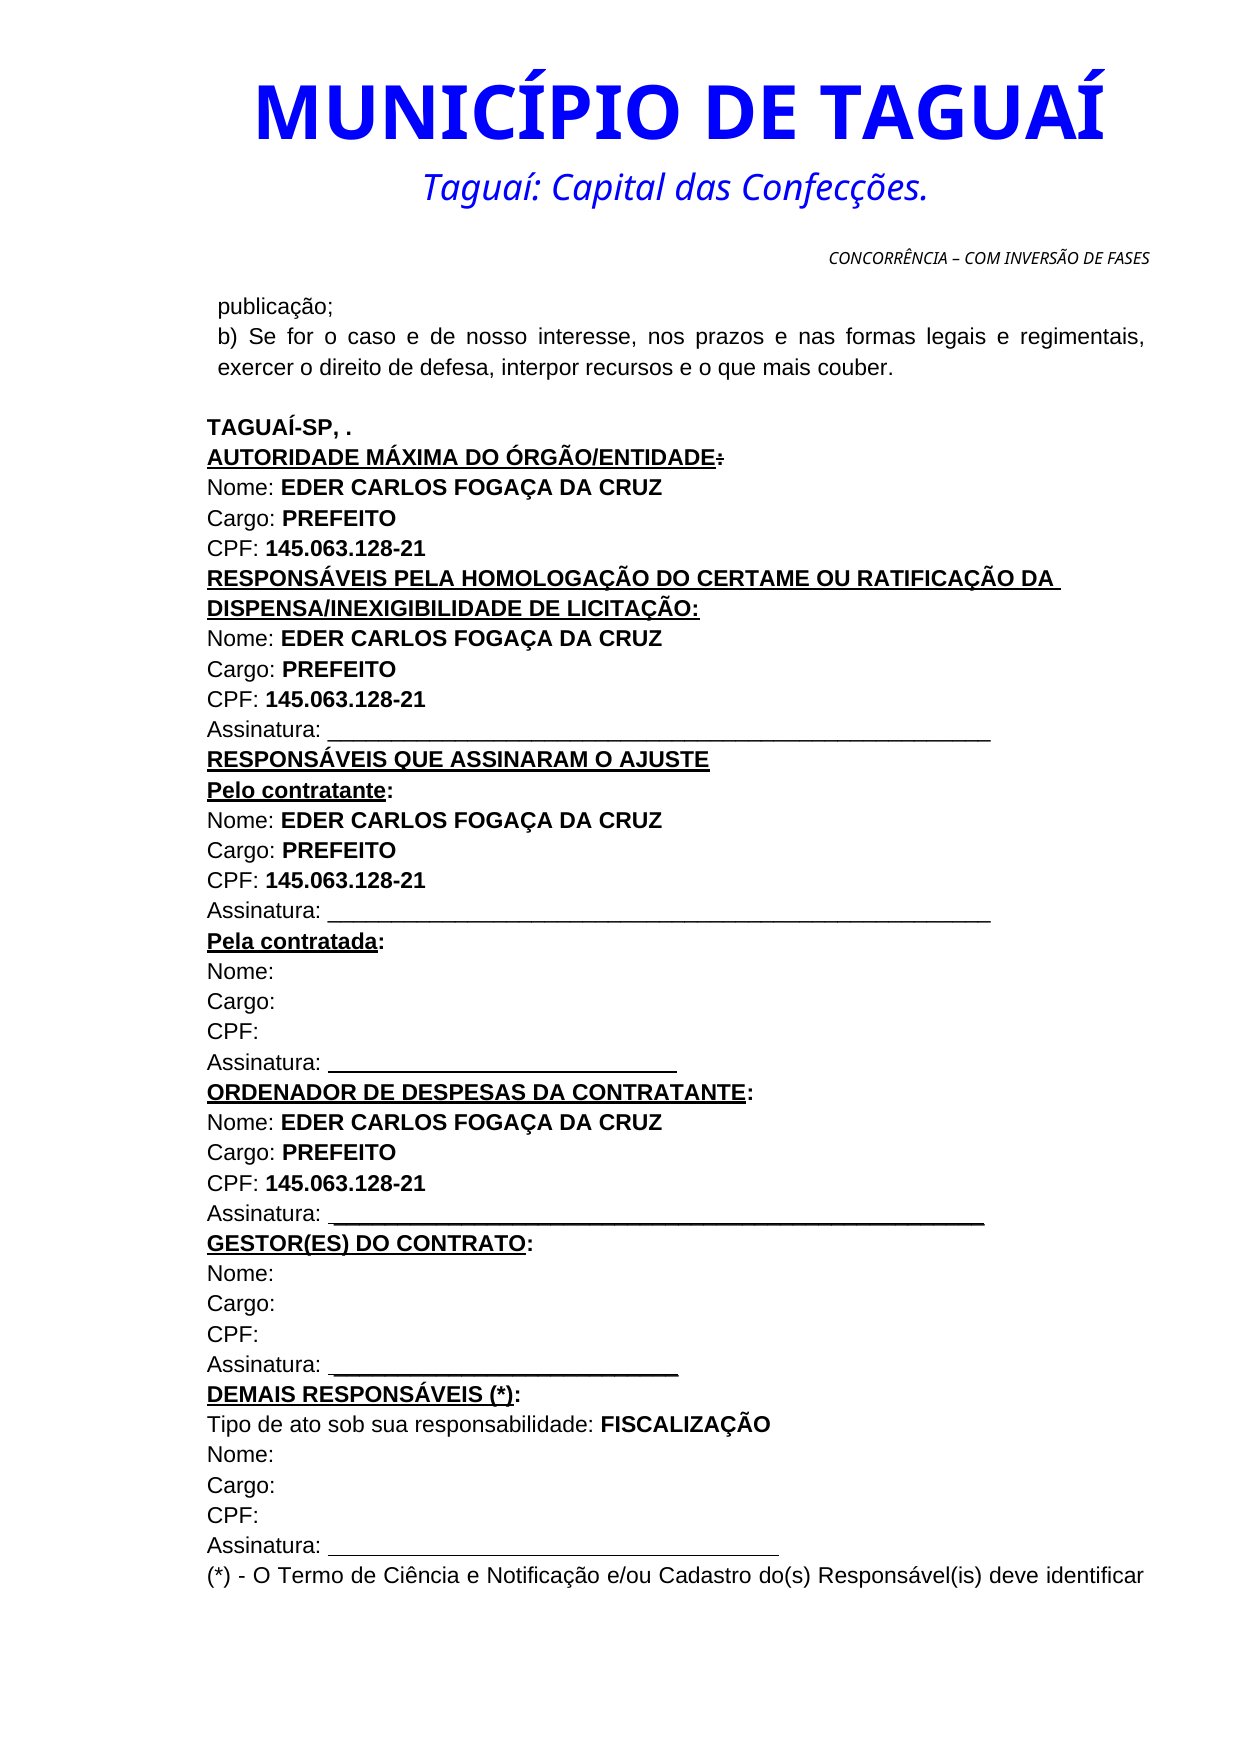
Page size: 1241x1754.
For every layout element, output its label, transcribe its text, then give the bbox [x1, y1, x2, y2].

text b) Se for o caso e de nosso interesse, nos prazos e nas formas legais e regimentais, exercer o direito de defesa, interpor recursos e o que mais couber. [217, 323, 1146, 380]
text Cargo: [207, 1472, 1146, 1498]
text Nome: [207, 958, 1146, 984]
text CPF: 145.063.128-21 [207, 867, 1146, 894]
text Nome: EDER CARLOS FOGAÇA DA CRUZ [207, 807, 1146, 833]
text CPF: 145.063.128-21 [207, 535, 1146, 561]
text AUTORIDADE MÁXIMA DO ÓRGÃO/ENTIDADE: [207, 444, 1146, 470]
text Nome: [207, 1260, 1146, 1286]
text RESPONSÁVEIS PELA HOMOLOGAÇÃO DO CERTAME OU RATIFICAÇÃO DA DISPENSA/INEXIGIBILIDADE DE LICITAÇÃO: [207, 565, 1146, 622]
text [207, 1562, 1146, 1588]
text CPF: [207, 1321, 1146, 1347]
text CPF: [207, 1502, 1146, 1528]
text Assinatura: ____________________________________________________ [207, 897, 1146, 924]
text Tipo de ato sob sua responsabilidade: FISCALIZAÇÃO [207, 1411, 1146, 1437]
text Assinatura: ___________________________ [207, 1351, 1146, 1377]
text ORDENADOR DE DESPESAS DA CONTRATANTE: [207, 1079, 1146, 1105]
text Nome: EDER CARLOS FOGAÇA DA CRUZ [207, 1109, 1146, 1135]
text Cargo: [207, 988, 1146, 1014]
text CPF: [207, 1018, 1146, 1045]
text CPF: 145.063.128-21 [207, 1169, 1146, 1196]
text Cargo: PREFEITO [207, 504, 1146, 531]
text Cargo: PREFEITO [207, 656, 1146, 682]
text Cargo: [207, 1290, 1146, 1317]
text TAGUAÍ-SP, . [207, 414, 1146, 440]
text Nome: [207, 1441, 1146, 1468]
text Assinatura: ___________________________________________________ [207, 1200, 1146, 1226]
text Pela contratada: [207, 928, 1146, 954]
text Pelo contratante: [207, 777, 1146, 803]
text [217, 293, 1146, 319]
text Assinatura: ____________________________________________________ [207, 716, 1146, 742]
text Cargo: PREFEITO [207, 837, 1146, 863]
text Nome: EDER CARLOS FOGAÇA DA CRUZ [207, 625, 1146, 652]
text Assinatura: [207, 1048, 1146, 1075]
text GESTOR(ES) DO CONTRATO: [207, 1230, 1146, 1256]
text Assinatura: [207, 1532, 1146, 1558]
text DEMAIS RESPONSÁVEIS (*): [207, 1381, 1146, 1407]
text Nome: EDER CARLOS FOGAÇA DA CRUZ [207, 474, 1146, 501]
text Cargo: PREFEITO [207, 1139, 1146, 1166]
text CPF: 145.063.128-21 [207, 686, 1146, 712]
text RESPONSÁVEIS QUE ASSINARAM O AJUSTE [207, 746, 1146, 773]
